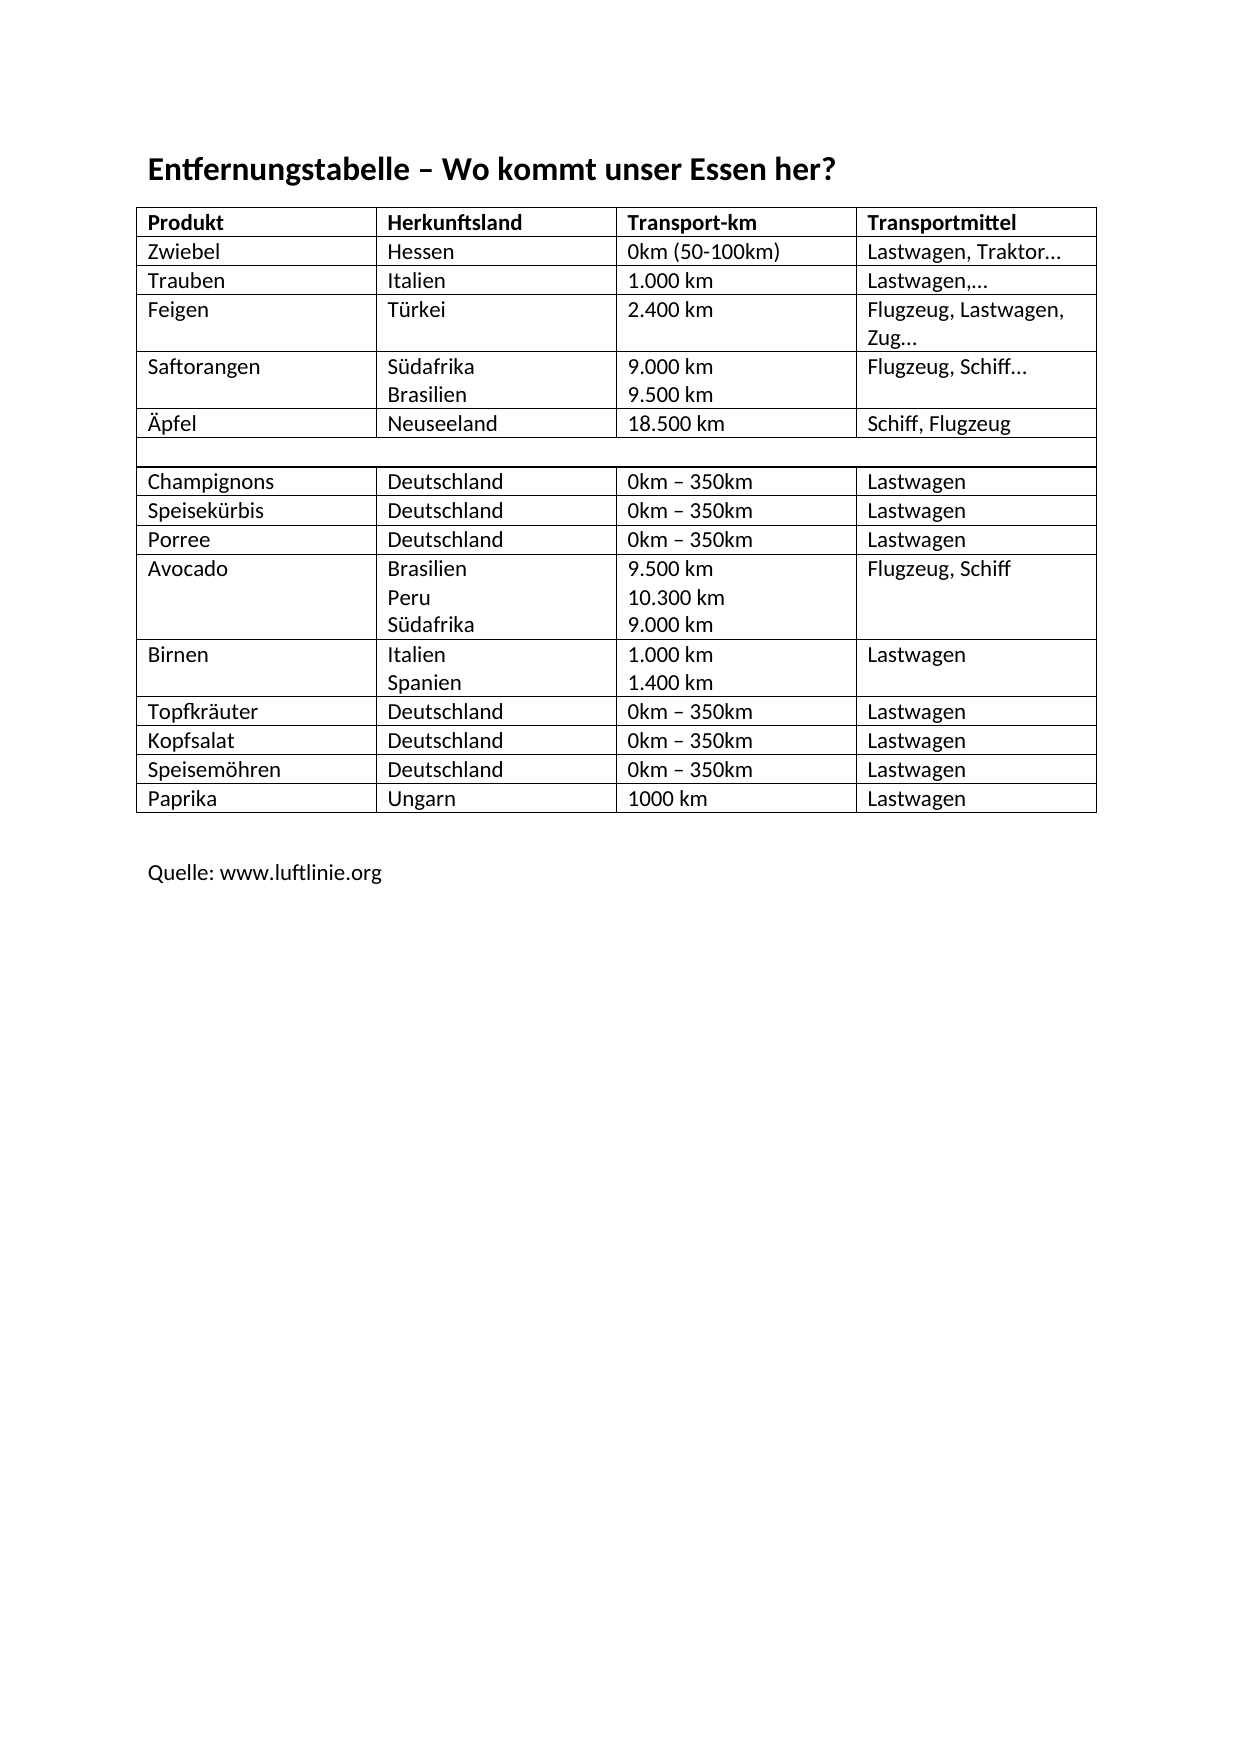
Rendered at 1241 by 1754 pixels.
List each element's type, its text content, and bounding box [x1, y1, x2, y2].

table_cell Deutschland [377, 755, 616, 783]
table_cell 1.000 km [617, 266, 856, 294]
table_cell Avocado [137, 555, 376, 639]
table_cell 0km – 350km [617, 697, 856, 725]
table_cell Flugzeug, Lastwagen, Zug… [857, 295, 1096, 351]
table_cell 0km – 350km [617, 755, 856, 783]
table_cell Lastwagen [857, 726, 1096, 754]
table_cell Lastwagen [857, 640, 1096, 696]
table_cell Birnen [137, 640, 376, 696]
table_cell 0km (50-100km) [617, 237, 856, 265]
table_cell Speisemöhren [137, 755, 376, 783]
table_cell Lastwagen [857, 526, 1096, 553]
text Entfernungstabelle – Wo kommt unser Essen her? [148, 148, 1093, 188]
table_cell Lastwagen, Traktor… [857, 237, 1096, 265]
table_cell Speisekürbis [137, 496, 376, 524]
table_cell Saftorangen [137, 352, 376, 408]
table_cell Äpfel [137, 409, 376, 437]
table_cell Topfkräuter [137, 697, 376, 725]
table_header Produkt [137, 208, 376, 236]
table_cell Deutschland [377, 496, 616, 524]
table_cell Italien Spanien [377, 640, 616, 696]
table_cell Lastwagen [857, 755, 1096, 783]
table_cell Lastwagen [857, 697, 1096, 725]
text Quelle: www.luftlinie.org [148, 858, 1093, 886]
table_cell Südafrika Brasilien [377, 352, 616, 408]
table_cell 1.000 km 1.400 km [617, 640, 856, 696]
table_cell Deutschland [377, 468, 616, 495]
table_cell Lastwagen [857, 468, 1096, 495]
table_cell Porree [137, 526, 376, 553]
table_cell Ungarn [377, 784, 616, 812]
table_cell 9.000 km 9.500 km [617, 352, 856, 408]
table_cell [137, 438, 1096, 466]
table_cell Trauben [137, 266, 376, 294]
table_cell Feigen [137, 295, 376, 351]
table_cell Zwiebel [137, 237, 376, 265]
table_cell Deutschland [377, 697, 616, 725]
table_cell Italien [377, 266, 616, 294]
table_cell Hessen [377, 237, 616, 265]
table_cell 2.400 km [617, 295, 856, 351]
table_header Herkunftsland [377, 208, 616, 236]
table_cell Flugzeug, Schiff [857, 555, 1096, 639]
table_cell 0km – 350km [617, 468, 856, 495]
table_cell Neuseeland [377, 409, 616, 437]
table_cell Champignons [137, 468, 376, 495]
table_cell 18.500 km [617, 409, 856, 437]
table_cell Flugzeug, Schiff… [857, 352, 1096, 408]
table_cell Lastwagen [857, 784, 1096, 812]
table_header Transportmittel [857, 208, 1096, 236]
table_cell Paprika [137, 784, 376, 812]
table_cell Deutschland [377, 726, 616, 754]
table_cell 0km – 350km [617, 496, 856, 524]
table_cell 0km – 350km [617, 726, 856, 754]
table_cell Kopfsalat [137, 726, 376, 754]
table_header Transport-km [617, 208, 856, 236]
table_cell Türkei [377, 295, 616, 351]
table_cell Deutschland [377, 526, 616, 553]
table_cell Schiff, Flugzeug [857, 409, 1096, 437]
table_cell 1000 km [617, 784, 856, 812]
table_cell 9.500 km 10.300 km 9.000 km [617, 555, 856, 639]
table_cell Lastwagen [857, 496, 1096, 524]
table_cell 0km – 350km [617, 526, 856, 553]
table_cell Lastwagen,… [857, 266, 1096, 294]
table_cell Brasilien Peru Südafrika [377, 555, 616, 639]
